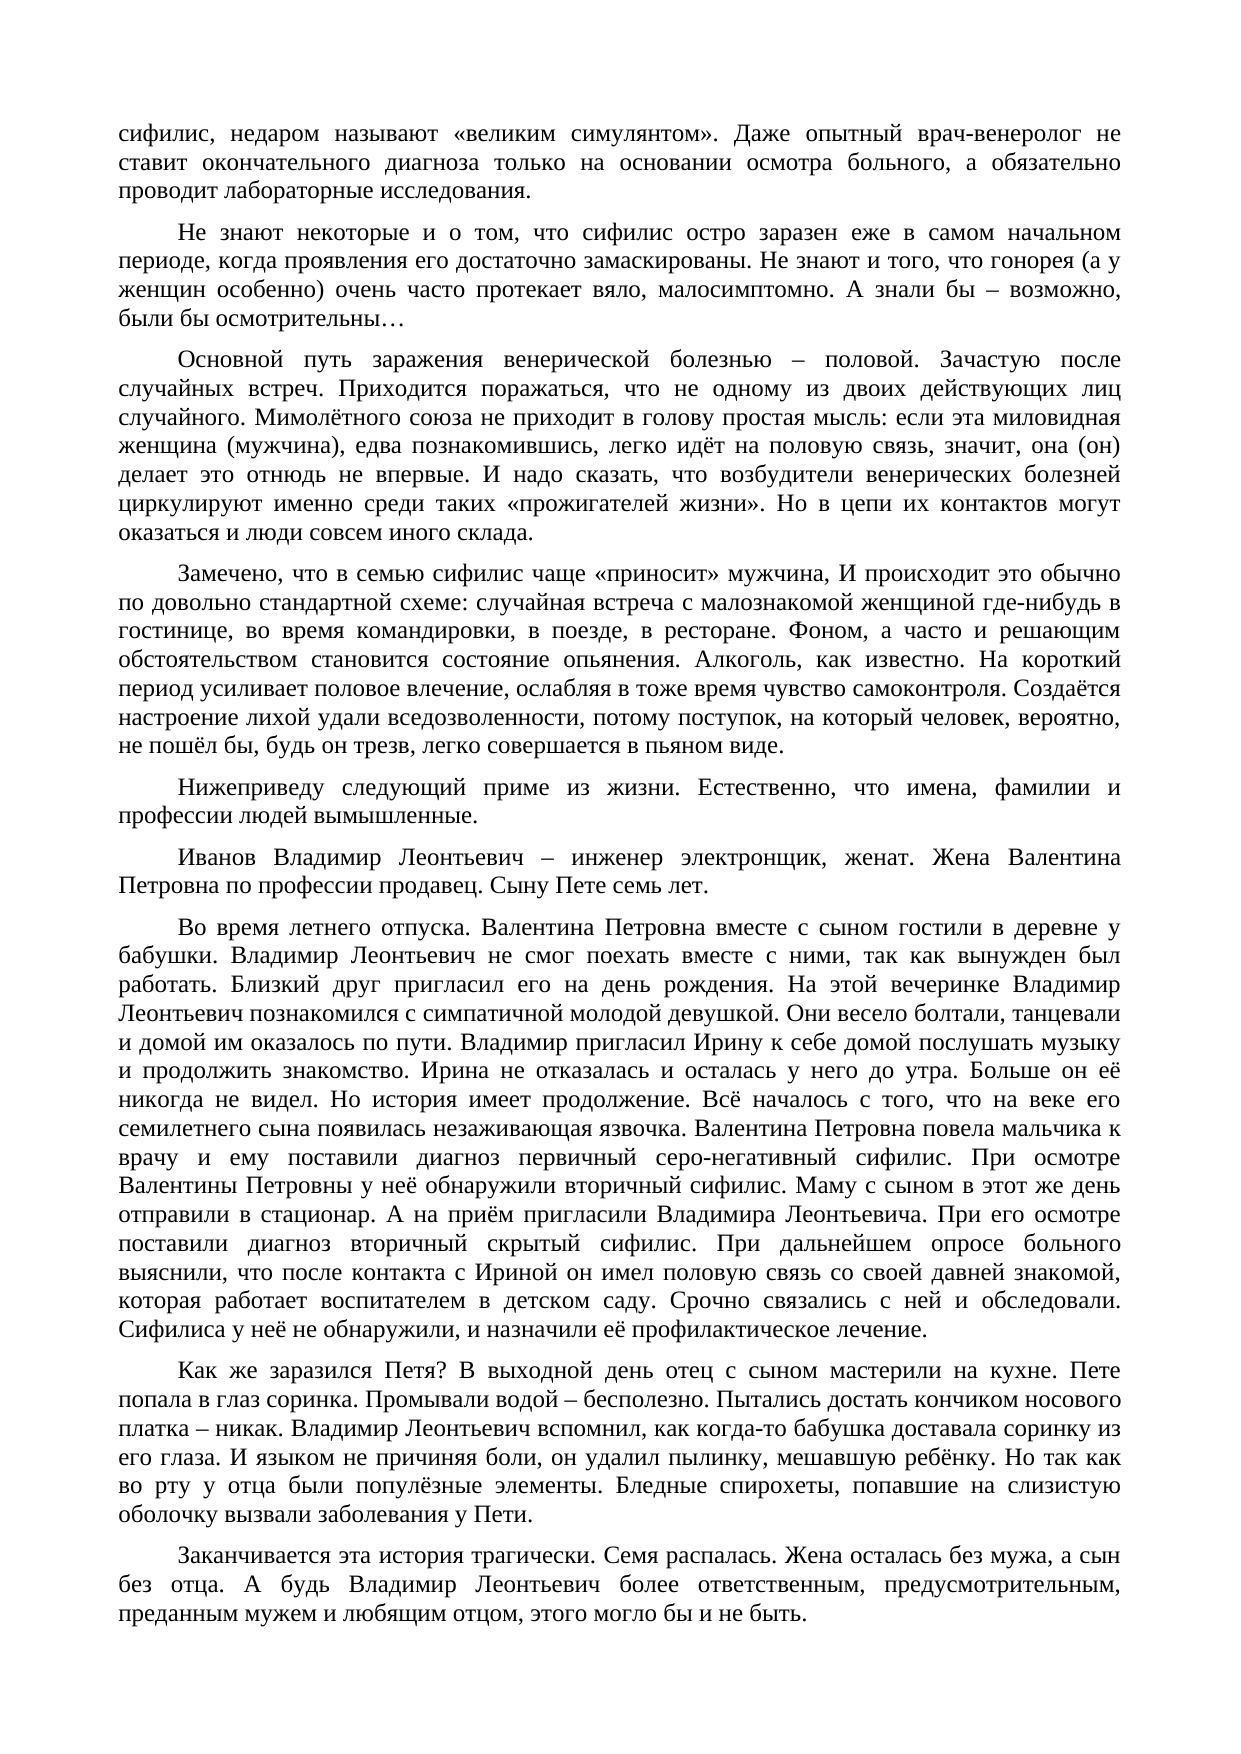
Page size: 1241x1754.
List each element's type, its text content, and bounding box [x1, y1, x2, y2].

text Во время летнего отпуска. Валентина Петровна вместе с сыном гостили в деревне у бабушки. Владимир Леонтьевич не смог поехать вместе с ними, так как вынужден был работать. Близкий друг пригласил его на день рождения. На этой вечеринке Владимир Леонтьевич познакомился с симпатичной молодой девушкой. Они весело болтали, танцевали и домой им оказалось по пути. Владимир пригласил Ирину к себе домой послушать музыку и продолжить знакомство. Ирина не отказалась и осталась у него до утра. Больше он её никогда не видел. Но история имеет продолжение. Всё началось с того, что на веке его семилетнего сына появилась незаживающая язвочка. Валентина Петровна повела мальчика к врачу и ему поставили диагноз первичный серо-негативный сифилис. При осмотре Валентины Петровны у неё обнаружили вторичный сифилис. Маму с сыном в этот же день отправили в стационар. А на приём пригласили Владимира Леонтьевича. При его осмотре поставили диагноз вторичный скрытый сифилис. При дальнейшем опросе больного выяснили, что после контакта с Ириной он имел половую связь со своей давней знакомой, которая работает воспитателем в детском саду. Срочно связались с ней и обследовали. Сифилиса у неё не обнаружили, и назначили её профилактическое лечение. [118, 912, 1122, 1343]
text Замечено, что в семью сифилис чаще «приносит» мужчина, И происходит это обычно по довольно стандартной схеме: случайная встреча с малознакомой женщиной где-нибудь в гостинице, во время командировки, в поезде, в ресторане. Фоном, а часто и решающим обстоятельством становится состояние опьянения. Алкоголь, как известно. На короткий период усиливает половое влечение, ослабляя в тоже время чувство самоконтроля. Создаётся настроение лихой удали вседозволенности, потому поступок, на который человек, вероятно, не пошёл бы, будь он трезв, легко совершается в пьяном виде. [118, 558, 1122, 759]
text Нижеприведу следующий приме из жизни. Естественно, что имена, фамилии и профессии людей вымышленные. [118, 772, 1122, 829]
text Иванов Владимир Леонтьевич – инженер электронщик, женат. Жена Валентина Петровна по профессии продавец. Сыну Пете семь лет. [118, 842, 1122, 899]
text Как же заразился Петя? В выходной день отец с сыном мастерили на кухне. Пете попала в глаз соринка. Промывали водой – бесполезно. Пытались достать кончиком носового платка – никак. Владимир Леонтьевич вспомнил, как когда-то бабушка доставала соринку из его глаза. И языком не причиняя боли, он удалил пылинку, мешавшую ребёнку. Но так как во рту у отца были популёзные элементы. Бледные спирохеты, попавшие на слизистую оболочку вызвали заболевания у Пети. [118, 1356, 1122, 1528]
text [118, 118, 1122, 204]
text Не знают некоторые и о том, что сифилис остро заразен еже в самом начальном периоде, когда проявления его достаточно замаскированы. Не знают и того, что гонорея (а у женщин особенно) очень часто протекает вяло, малосимптомно. А знали бы – возможно, были бы осмотрительны… [118, 217, 1122, 332]
text Заканчивается эта история трагически. Семя распалась. Жена осталась без мужа, а сын без отца. А будь Владимир Леонтьевич более ответственным, предусмотрительным, преданным мужем и любящим отцом, этого могло бы и не быть. [118, 1541, 1122, 1627]
text Основной путь заражения венерической болезнью – половой. Зачастую после случайных встреч. Приходится поражаться, что не одному из двоих действующих лиц случайного. Мимолётного союза не приходит в голову простая мысль: если эта миловидная женщина (мужчина), едва познакомившись, легко идёт на половую связь, значит, она (он) делает это отнюдь не впервые. И надо сказать, что возбудители венерических болезней циркулируют именно среди таких «прожигателей жизни». Но в цепи их контактов могут оказаться и люди совсем иного склада. [118, 344, 1122, 546]
